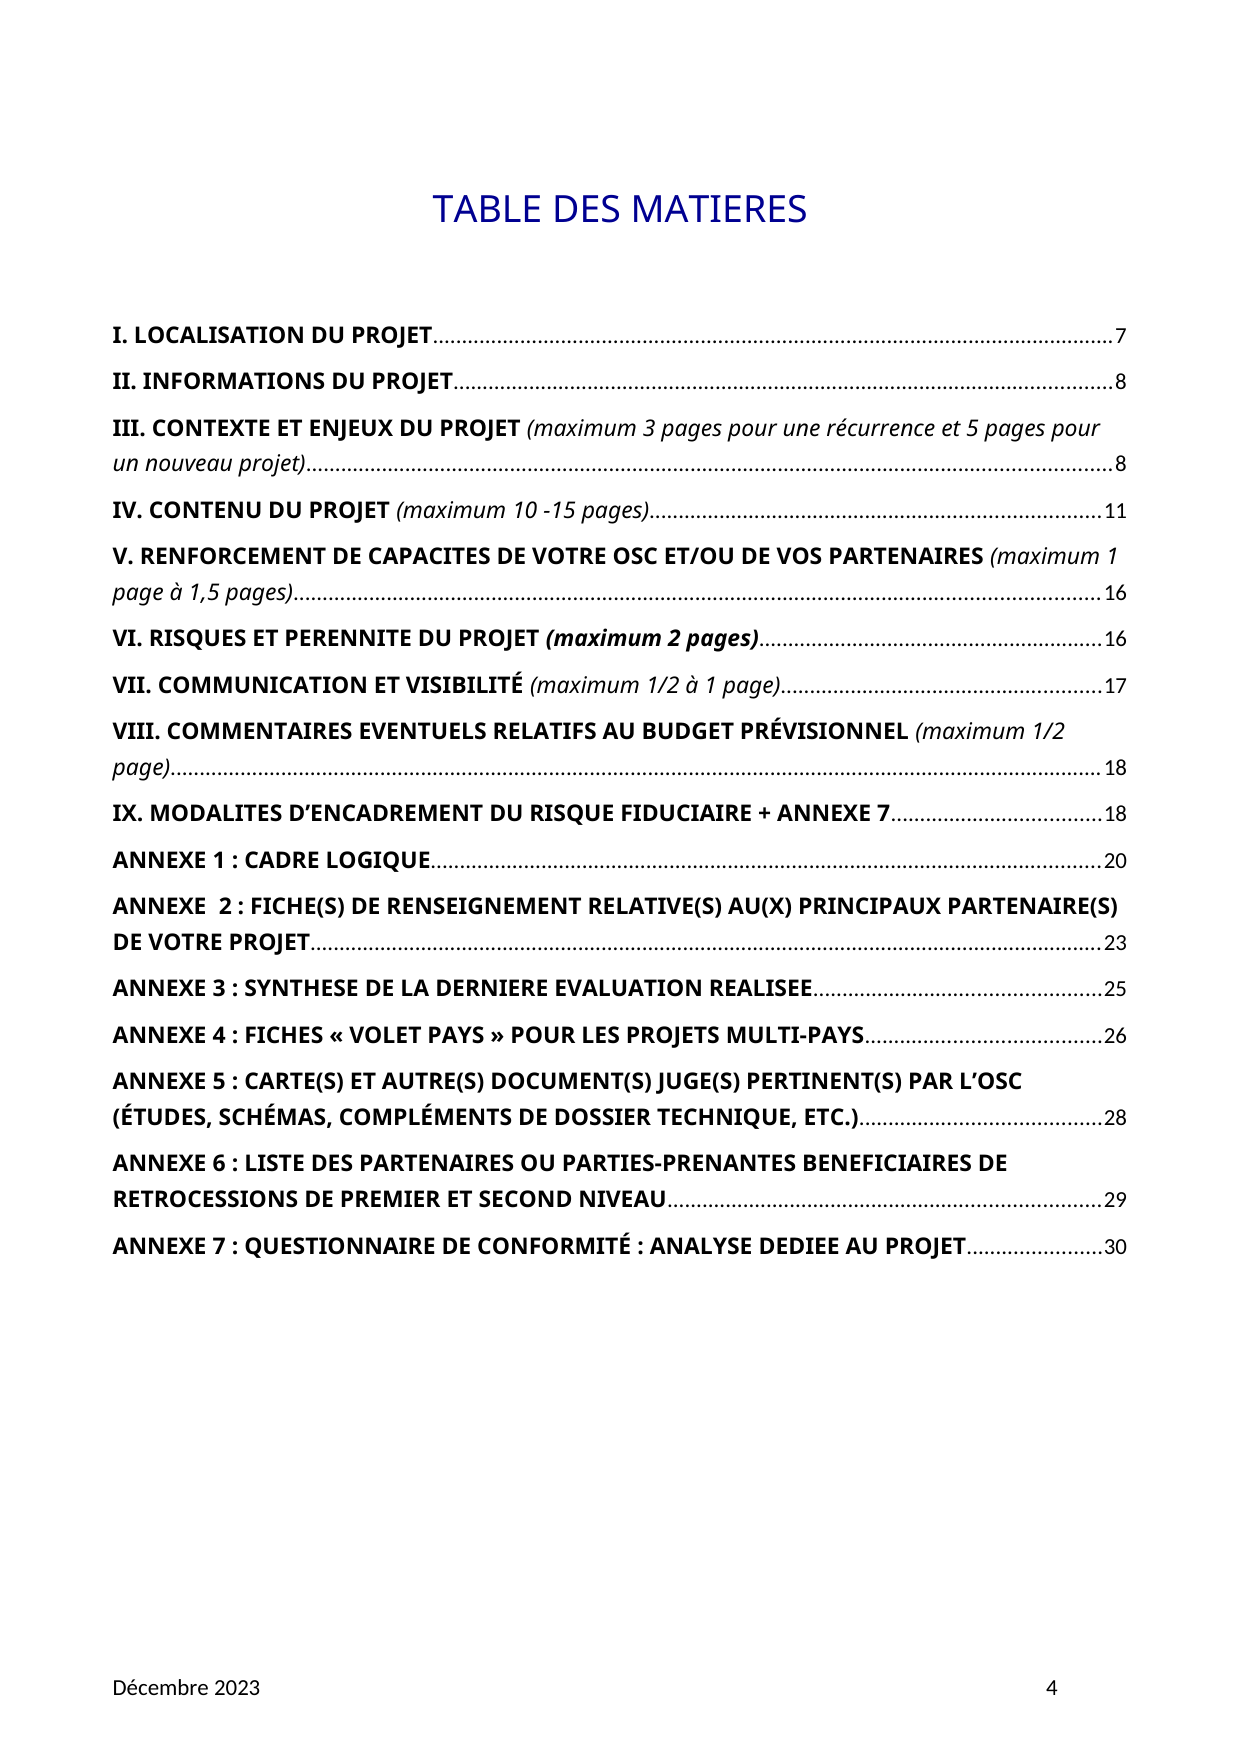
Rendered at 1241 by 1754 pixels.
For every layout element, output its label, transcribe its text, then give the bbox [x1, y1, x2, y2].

text TABLE DES MATIERES [112, 182, 1128, 233]
